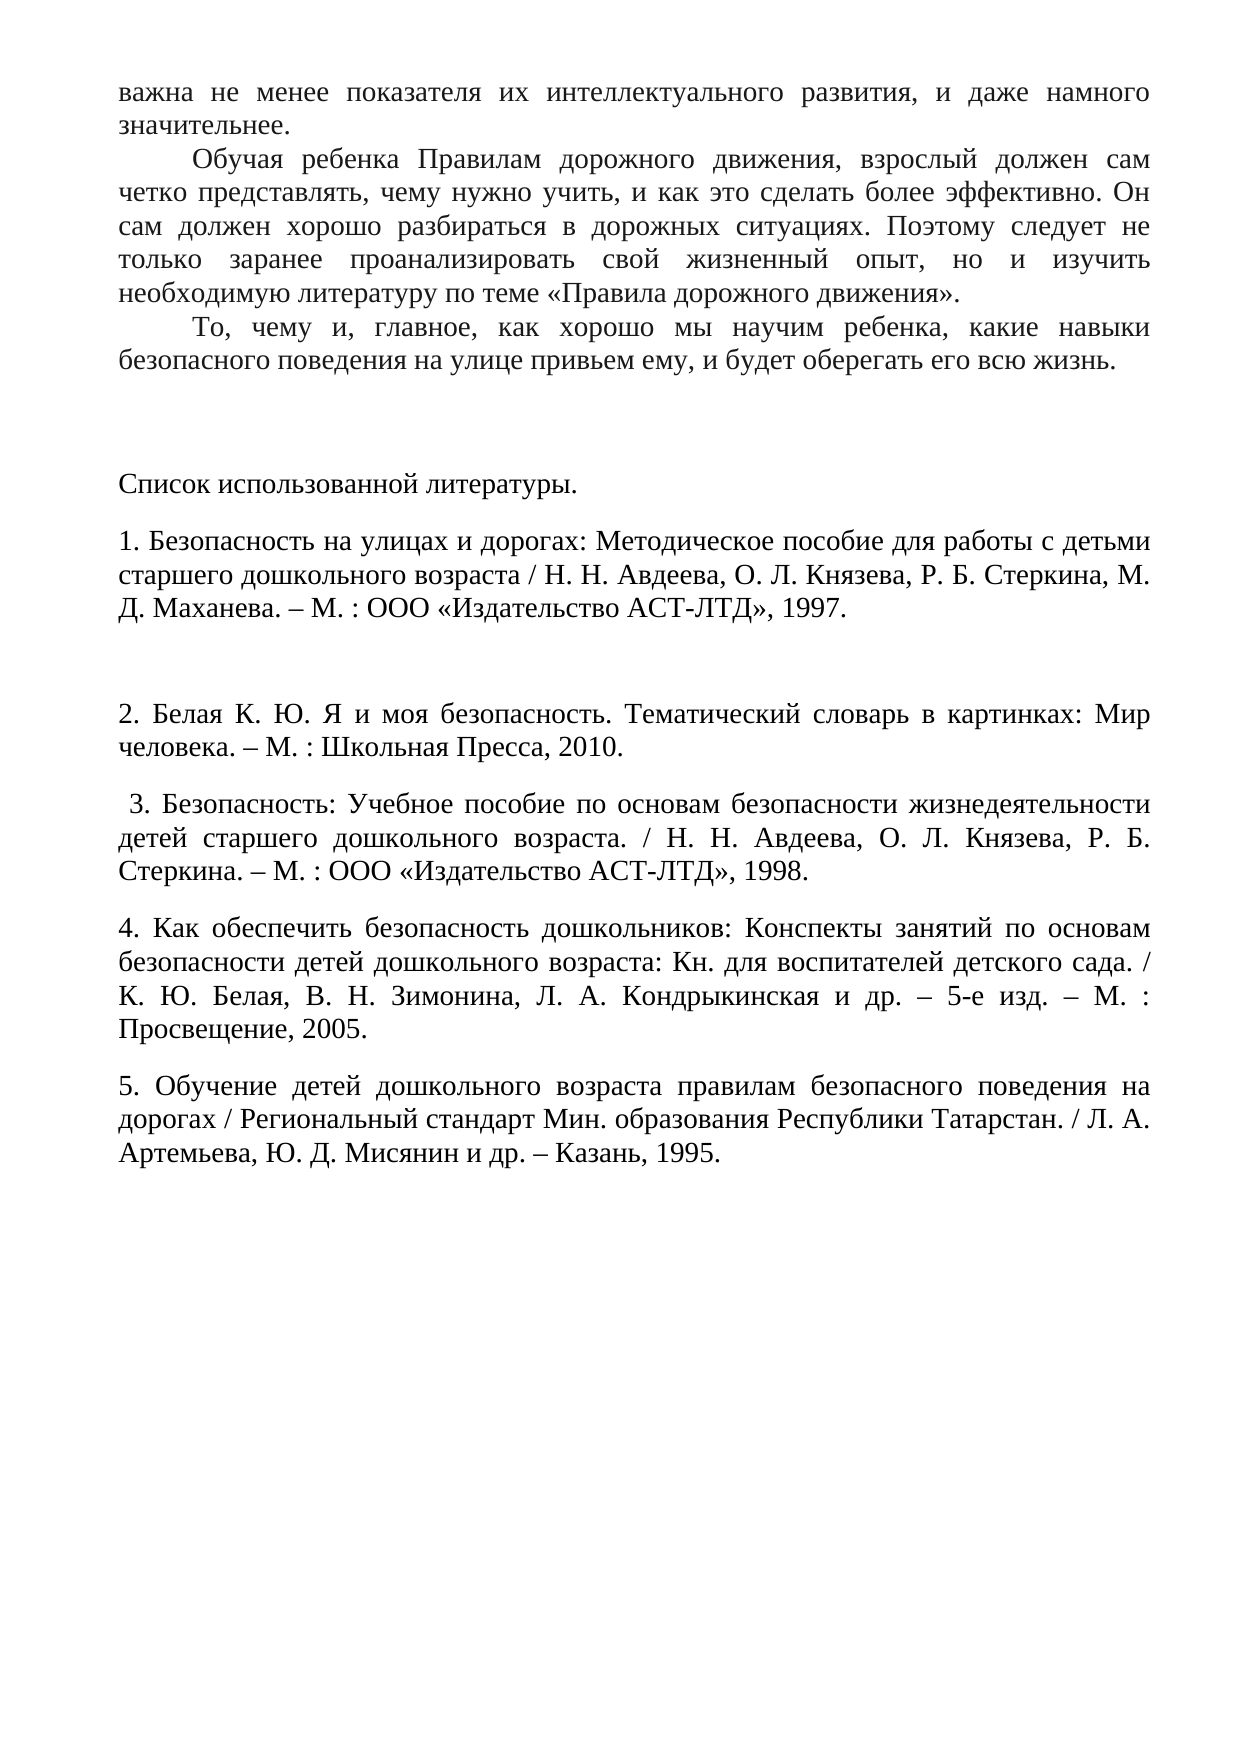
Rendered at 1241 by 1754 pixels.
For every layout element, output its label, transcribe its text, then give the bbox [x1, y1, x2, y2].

text 4. Как обеспечить безопасность дошкольников: Конспекты занятий по основам безопасности детей дошкольного возраста: Кн. для воспитателей детского сада. / К. Ю. Белая, В. Н. Зимонина, Л. А. Кондрыкинская и др. – 5-е изд. – М. : Просвещение, 2005. [118, 911, 1152, 1045]
text Обучая ребенка Правилам дорожного движения, взрослый должен сам четко представлять, чему нужно учить, и как это сделать более эффективно. Он сам должен хорошо разбираться в дорожных ситуациях. Поэтому следует не только заранее проанализировать свой жизненный опыт, но и изучить необходимую литературу по теме «Правила дорожного движения». [118, 141, 1152, 309]
text 3. Безопасность: Учебное пособие по основам безопасности жизнедеятельности детей старшего дошкольного возраста. / Н. Н. Авдеева, О. Л. Князева, Р. Б. Стеркина. – М. : ООО «Издательство АСТ-ЛТД», 1998. [118, 786, 1152, 887]
text То, чему и, главное, как хорошо мы научим ребенка, какие навыки безопасного поведения на улице привьем ему, и будет оберегать его всю жизнь. [118, 309, 1152, 376]
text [118, 74, 1152, 141]
text 1. Безопасность на улицах и дорогах: Методическое пособие для работы с детьми старшего дошкольного возраста / Н. Н. Авдеева, О. Л. Князева, Р. Б. Стеркина, М. Д. Маханева. – М. : ООО «Издательство АСТ-ЛТД», 1997. [118, 523, 1152, 624]
text 5. Обучение детей дошкольного возраста правилам безопасного поведения на дорогах / Региональный стандарт Мин. образования Республики Татарстан. / Л. А. Артемьева, Ю. Д. Мисянин и др. – Казань, 1995. [118, 1068, 1152, 1169]
text 2. Белая К. Ю. Я и моя безопасность. Тематический словарь в картинках: Мир человека. – М. : Школьная Пресса, 2010. [118, 696, 1152, 763]
text Список использованной литературы. [118, 466, 1152, 500]
